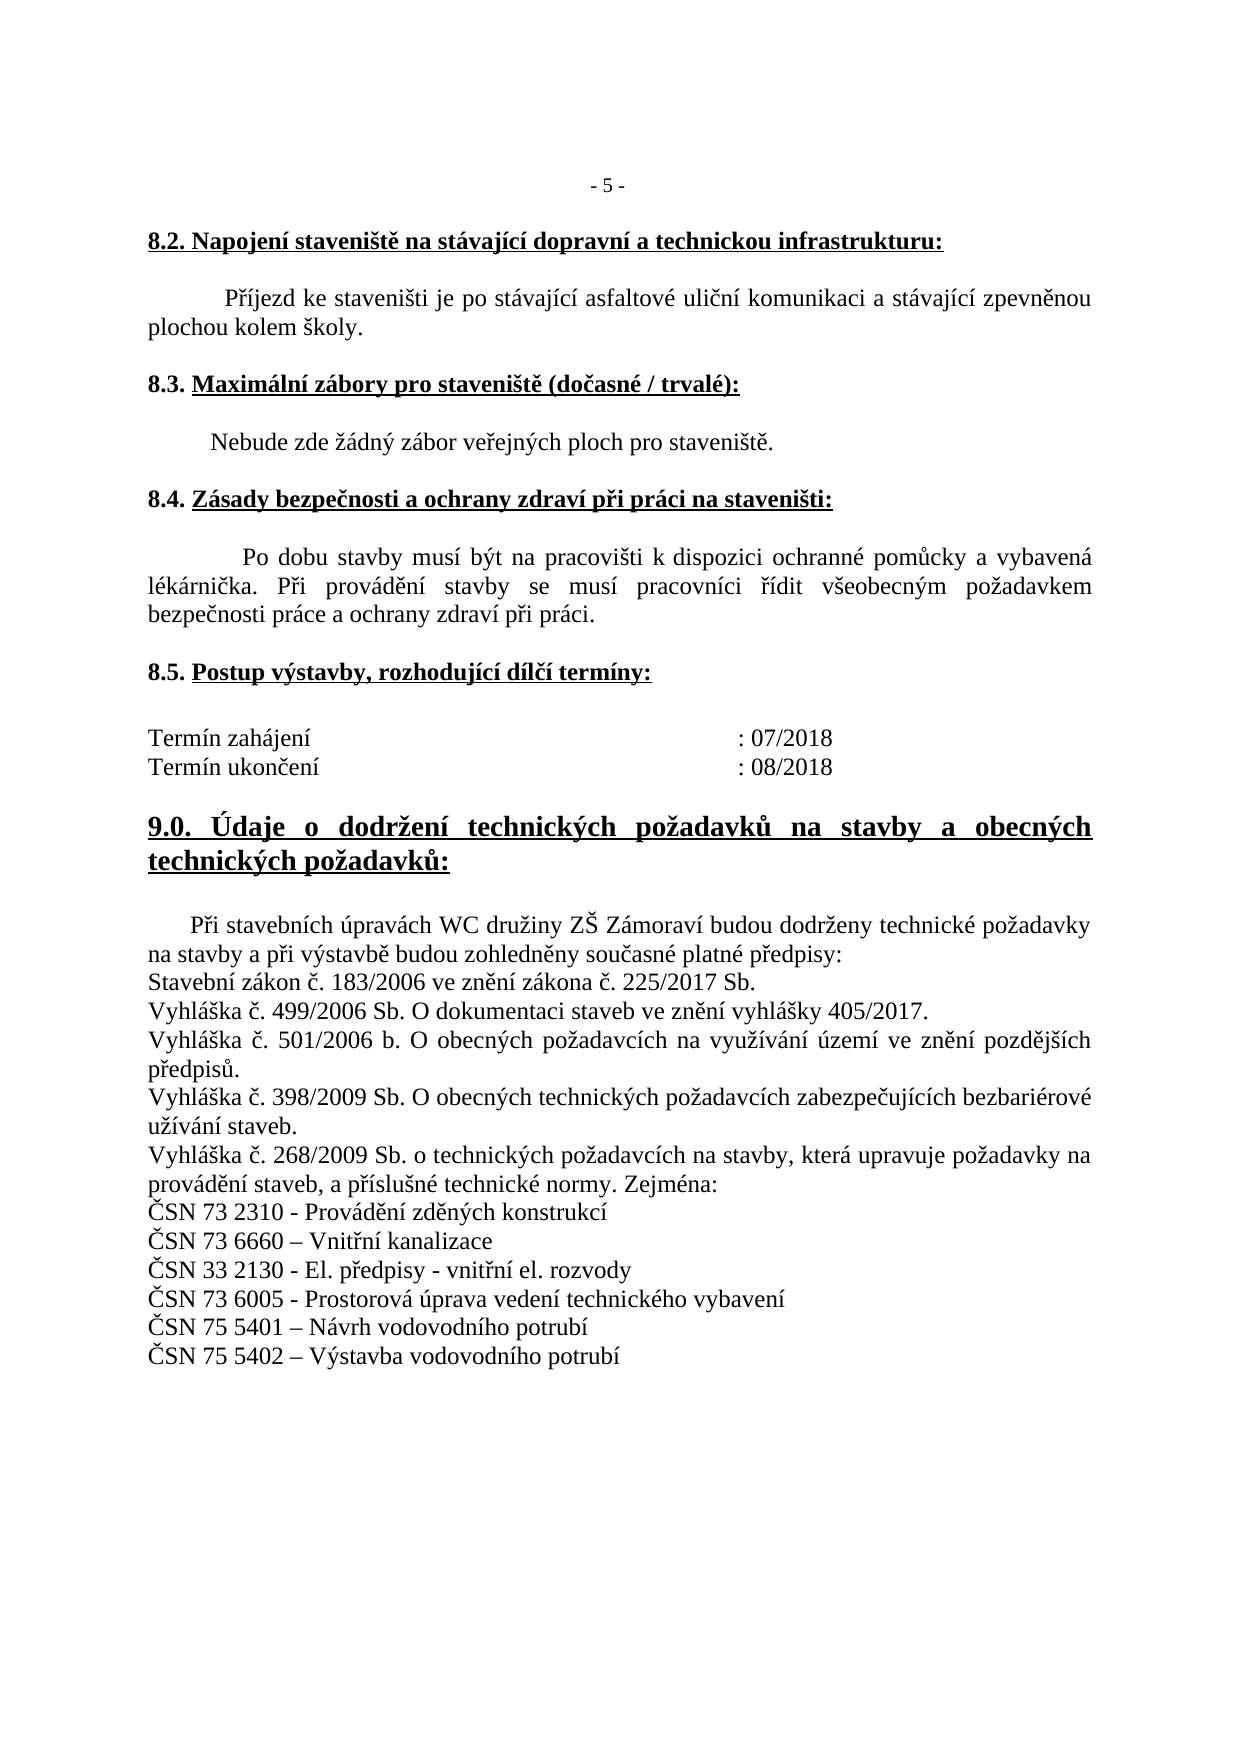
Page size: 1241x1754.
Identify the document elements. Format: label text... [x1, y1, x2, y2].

text ČSN 33 2130 - El. předpisy - vnitřní el. rozvody [148, 1255, 1093, 1284]
text Vyhláška č. 499/2006 Sb. O dokumentaci staveb ve znění vyhlášky 405/2017. [148, 996, 1093, 1025]
text ČSN 73 6005 - Prostorová úprava vedení technického vybavení [148, 1284, 1093, 1312]
text 8.5. Postup výstavby, rozhodující dílčí termíny: [148, 657, 1093, 686]
text 9.0. Údaje o dodržení technických požadavků na stavby a obecných technických požadavků: [148, 809, 1093, 838]
text ČSN 75 5402 – Výstavba vodovodního potrubí [148, 1341, 1093, 1370]
text Vyhláška č. 501/2006 b. O obecných požadavcích na využívání území ve znění pozdějších předpisů. [148, 1025, 1093, 1082]
text Termín zahájení : 07/2018 [148, 723, 1093, 752]
text 8.3. Maximální zábory pro staveniště (dočasné / trvalé): [148, 369, 1093, 398]
text 9.0. Údaje o dodržení technických požadavků na stavby a obecných technických požadavků: [148, 840, 1093, 876]
text Příjezd ke staveništi je po stávající asfaltové uliční komunikaci a stávající zpevněnou plochou kolem školy. [148, 283, 1093, 341]
text ČSN 73 6660 – Vnitřní kanalizace [148, 1226, 1093, 1255]
text - 5 - [516, 173, 1093, 197]
text Termín ukončení : 08/2018 [148, 752, 1093, 781]
text Vyhláška č. 268/2009 Sb. o technických požadavcích na stavby, která upravuje požadavky na provádění staveb, a příslušné technické normy. Zejména: [148, 1140, 1093, 1197]
text ČSN 75 5401 – Návrh vodovodního potrubí [148, 1312, 1093, 1341]
text Nebude zde žádný zábor veřejných ploch pro staveniště. [148, 427, 1093, 456]
text Vyhláška č. 398/2009 Sb. O obecných technických požadavcích zabezpečujících bezbariérové užívání staveb. [148, 1082, 1093, 1140]
text Stavební zákon č. 183/2006 ve znění zákona č. 225/2017 Sb. [148, 967, 1093, 996]
text 8.4. Zásady bezpečnosti a ochrany zdraví při práci na staveništi: [148, 484, 1093, 513]
text ČSN 73 2310 - Provádění zděných konstrukcí [148, 1197, 1093, 1226]
text Po dobu stavby musí být na pracovišti k dispozici ochranné pomůcky a vybavená lékárnička. Při provádění stavby se musí pracovníci řídit všeobecným požadavkem bezpečnosti práce a ochrany zdraví při práci. [148, 542, 1093, 628]
text Při stavebních úpravách WC družiny ZŠ Zámoraví budou dodrženy technické požadavky na stavby a při výstavbě budou zohledněny současné platné předpisy: [148, 910, 1093, 967]
text 8.2. Napojení staveniště na stávající dopravní a technickou infrastrukturu: [148, 226, 1093, 254]
